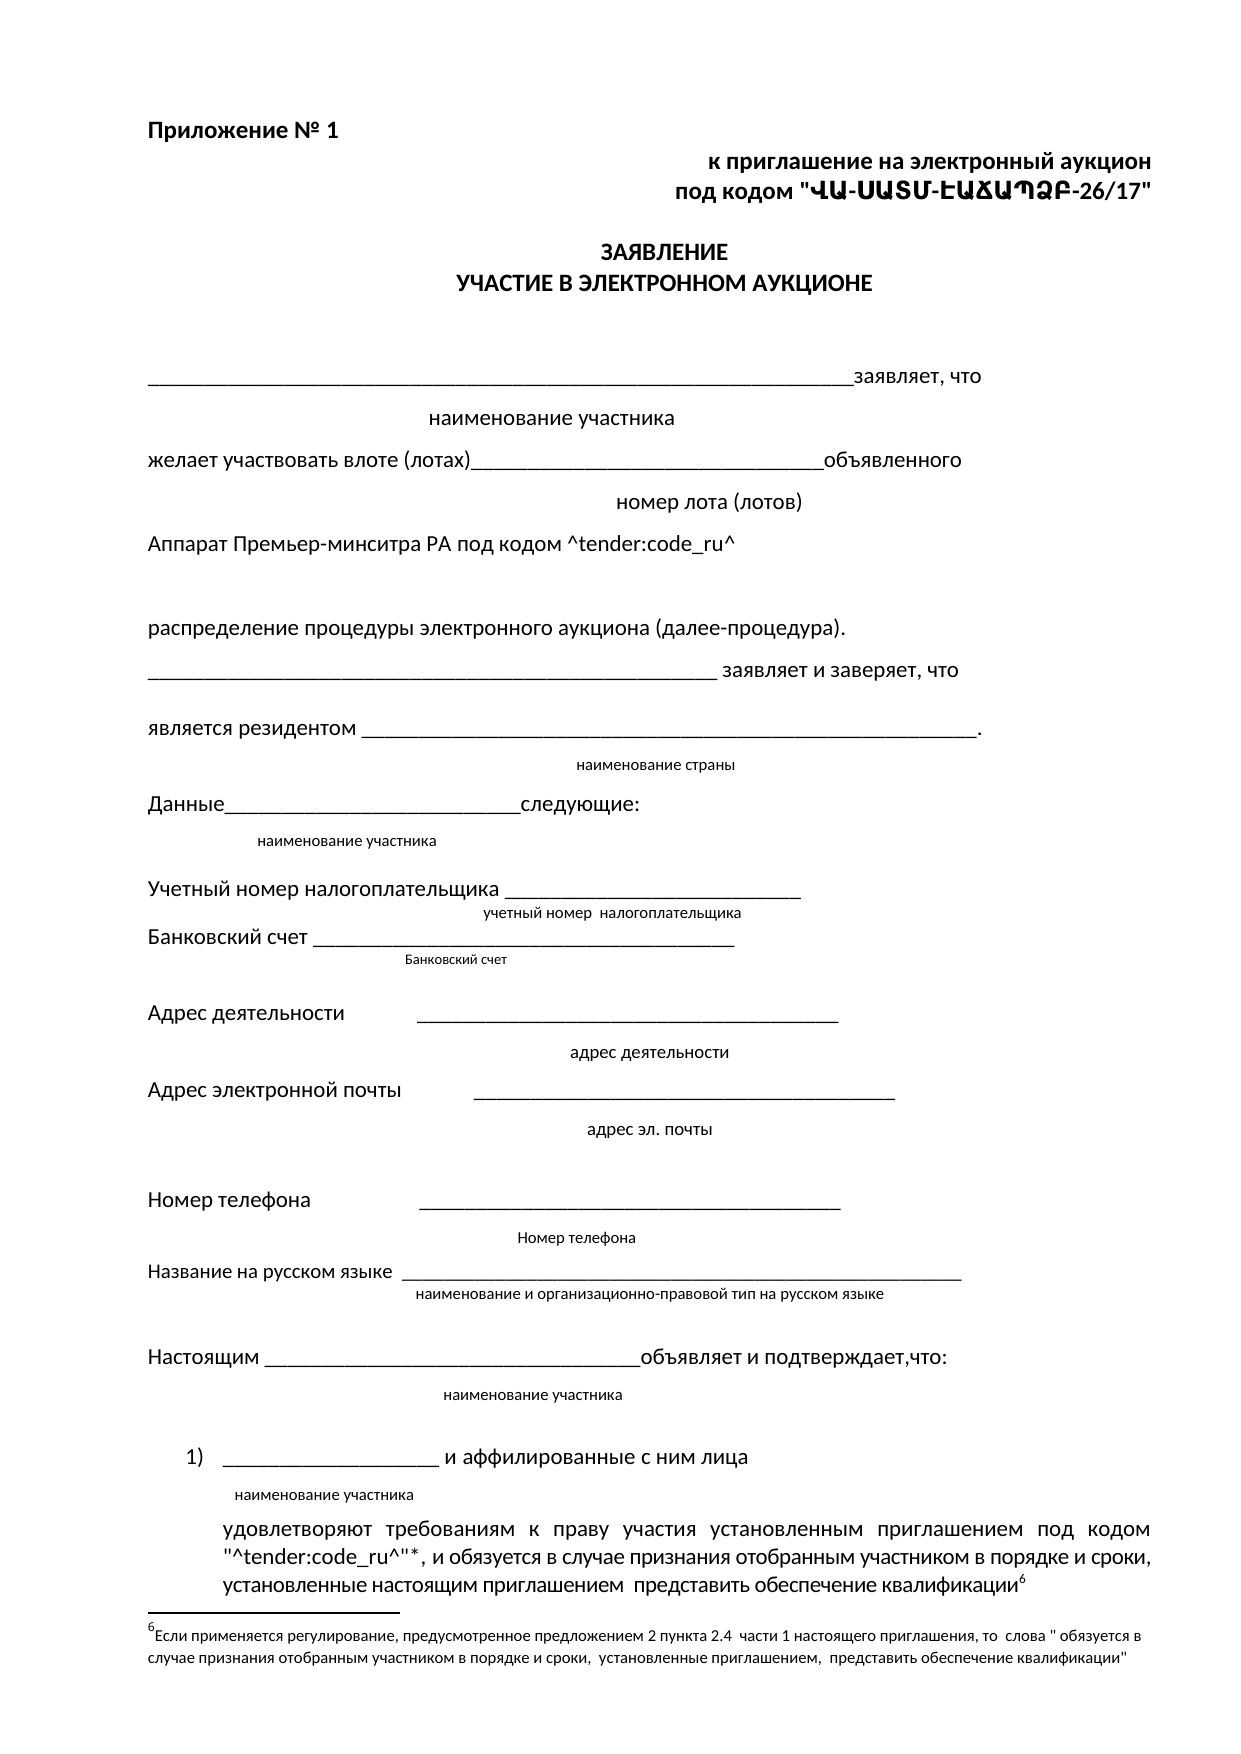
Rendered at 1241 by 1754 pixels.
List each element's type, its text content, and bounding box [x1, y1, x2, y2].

text Адрес электронной почты _____________________________________ [148, 1075, 1152, 1103]
text под кодом "ՎԱ-ՍԱՏՄ-ԷԱՃԱՊՁԲ-26/17" [177, 176, 1152, 206]
text Адрес деятельности _____________________________________ [148, 998, 1152, 1026]
text УЧАСТИЕ В ЭЛЕКТРОННОМ АУКЦИОНЕ [177, 267, 1152, 298]
text Аппарат Премьер-минситра РА под кодом ^tender:code_ru^ [148, 529, 1152, 557]
list удовлетворяют требованиям к праву участия установленным приглашением под кодом "^tender:code_ru^"*, и обязуется в случае признания отобранным участником в порядке и сроки, установленные настоящим приглашением представить обеспечение квалификации [223, 1514, 1152, 1598]
text Банковский счет [148, 950, 1152, 968]
text адрес эл. почты [148, 1117, 1152, 1140]
text Номер телефона _____________________________________ [148, 1186, 1152, 1213]
text является резидентом ______________________________________________________. [148, 713, 1152, 741]
text Название на русском языке ______________________________________________________ [148, 1258, 1152, 1283]
text наименование участника [148, 1484, 1152, 1504]
text Настоящим _________________________________объявляет и подтверждает,что: [148, 1342, 1152, 1370]
text __________________________________________________ заявляет и заверяет, что [148, 655, 1152, 683]
text учетный номер налогоплательщика [148, 902, 1152, 922]
text ЗАЯВЛЕНИЕ [177, 237, 1152, 267]
text к приглашение на электронный аукцион [177, 145, 1152, 176]
text распределение процедуры электронного аукциона (далее-процедура). [148, 613, 1152, 641]
text Банковский счет _____________________________________ [148, 922, 1152, 950]
text номер лота (лотов) [606, 487, 1152, 515]
text наименование участника [443, 1384, 1152, 1404]
list ___________________ и аффилированные с ним лица [185, 1442, 1152, 1470]
text Данные__________________________следующие: [148, 789, 1152, 817]
text Номер телефона [517, 1227, 1152, 1248]
text наименование участника [428, 403, 1152, 431]
text наименование страны [576, 754, 1152, 775]
text 2.4 На этапе аукциона участник представляет сниженные ценовые предложения в порядке, установленном пунктом 2.2 части 2 настоящего приглашения, без необходимости загрузки новых документов в систему. Приложение № 1 [148, 86, 1152, 145]
text адрес деятельности [148, 1040, 1152, 1063]
text Учетный номер налогоплательщика __________________________ [148, 874, 1152, 902]
text ______________________________________________________________заявляет, что [148, 361, 1152, 389]
text наименование участника [148, 831, 1152, 851]
text желает участвовать влоте (лотах)_______________________________объявленного [148, 445, 1152, 473]
text наименование и организационно-правовой тип на русском языке [148, 1283, 1152, 1304]
